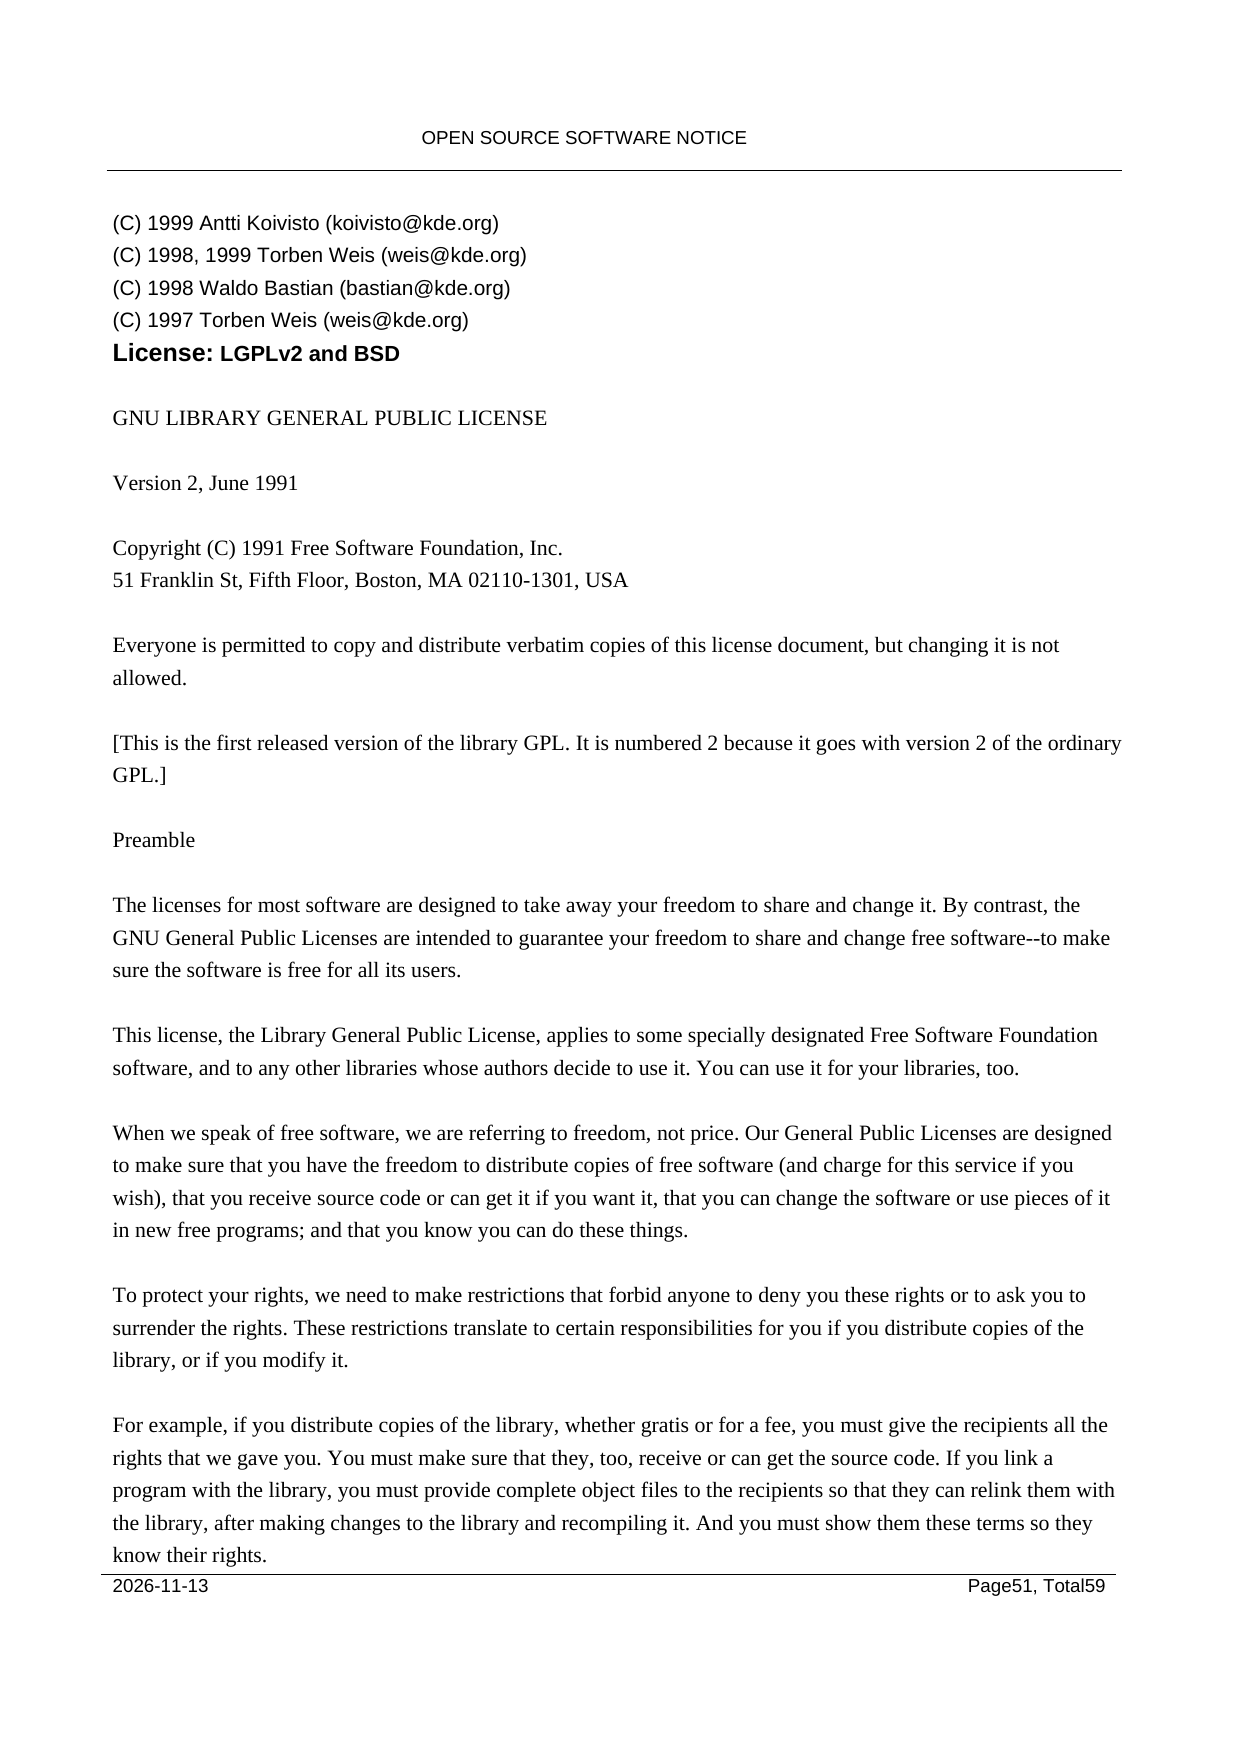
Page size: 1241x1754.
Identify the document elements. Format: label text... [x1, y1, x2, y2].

text (C) 1997 Torben Weis (weis@kde.org) [112, 304, 1128, 336]
text (C) 1999 Antti Koivisto (koivisto@kde.org) [112, 206, 1128, 239]
text (C) 1998 Waldo Bastian (bastian@kde.org) [112, 271, 1128, 304]
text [112, 336, 1128, 1571]
text (C) 1998, 1999 Torben Weis (weis@kde.org) [112, 239, 1128, 271]
